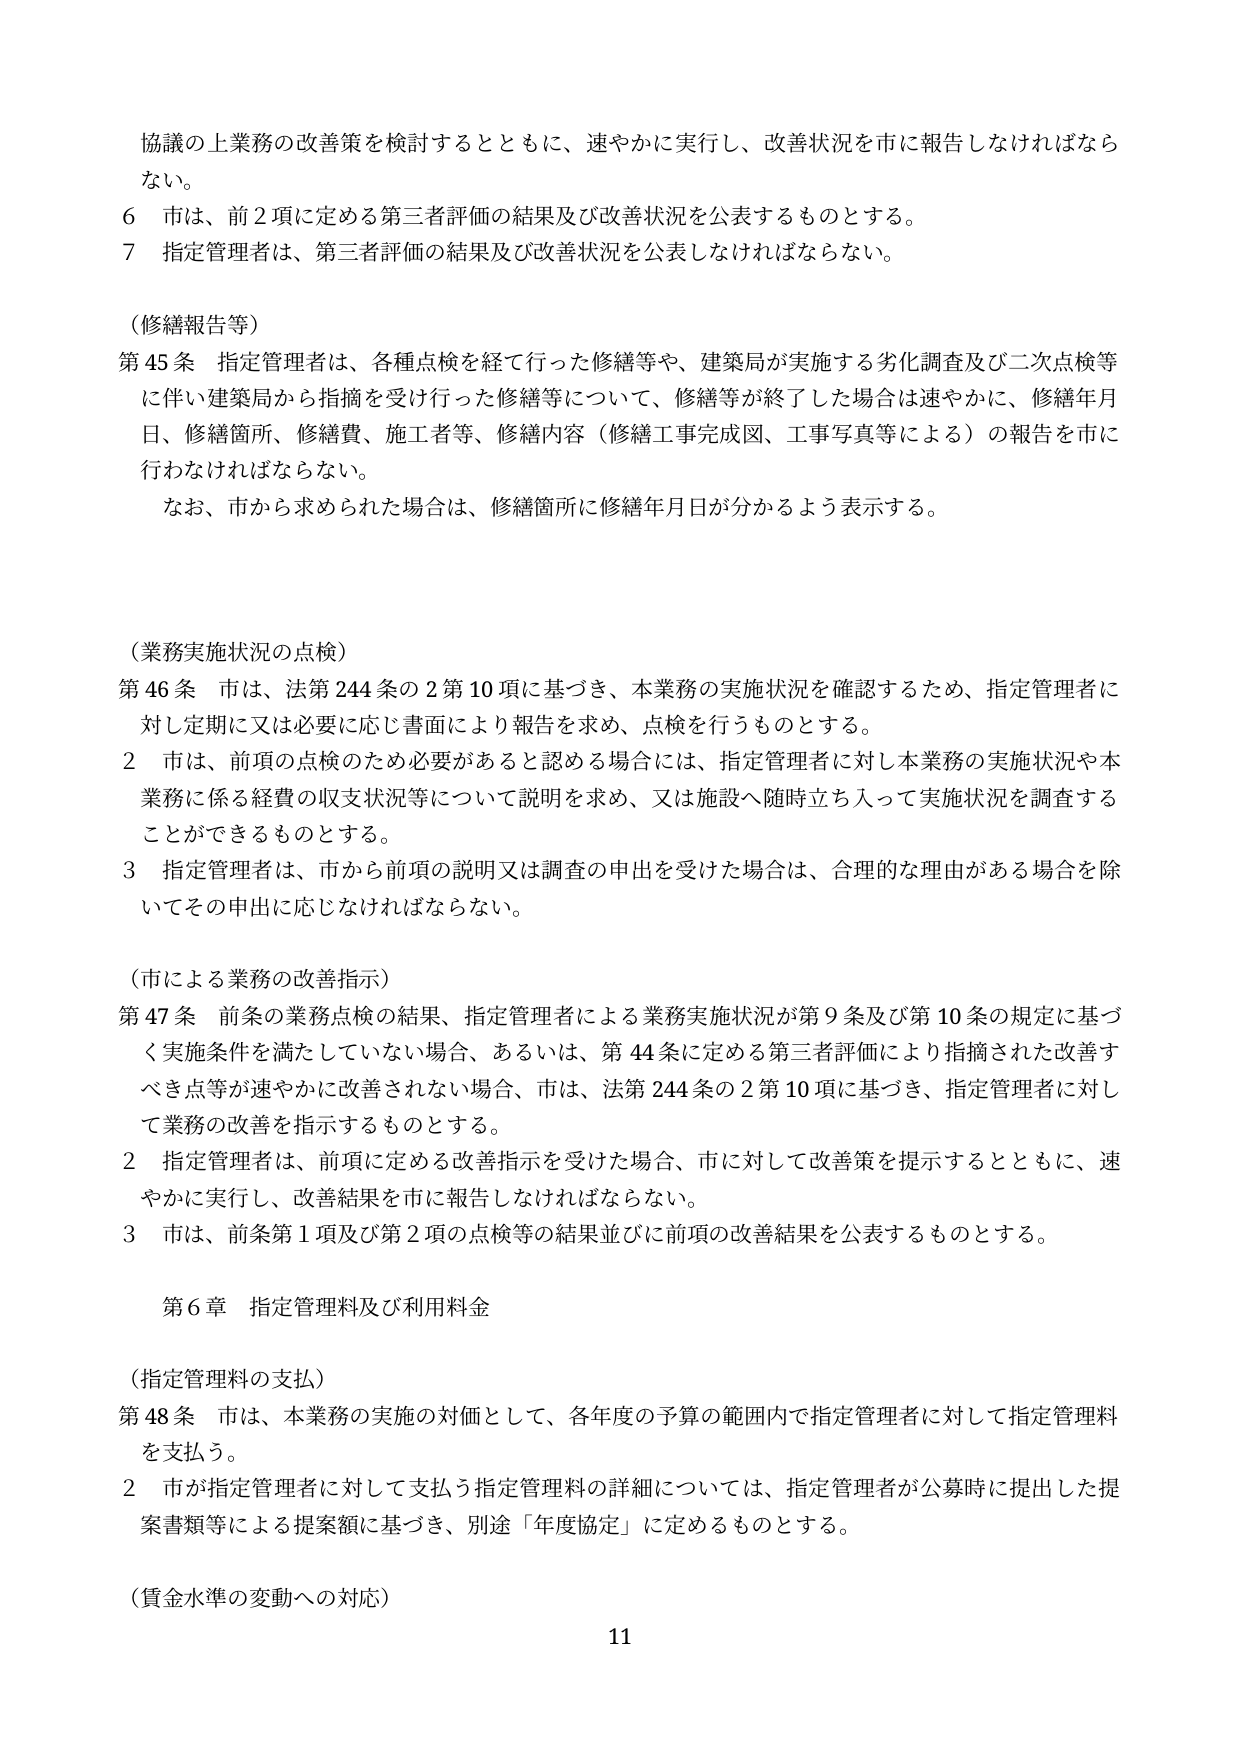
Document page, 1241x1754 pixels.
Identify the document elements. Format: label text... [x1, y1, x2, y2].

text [118, 124, 1122, 197]
text なお、市から求められた場合は、修繕箇所に修繕年月日が分かるよう表示する。 [118, 488, 1122, 524]
text （業務実施状況の点検） [118, 633, 1122, 669]
text ２ 市が指定管理者に対して支払う指定管理料の詳細については、指定管理者が公募時に提出した提案書類等による提案額に基づき、別途「年度協定」に定めるものとする。 [118, 1469, 1122, 1542]
text 第６章 指定管理料及び利用料金 [118, 1287, 1122, 1324]
text （修繕報告等） [118, 306, 1122, 342]
text 第45条 指定管理者は、各種点検を経て行った修繕等や、建築局が実施する劣化調査及び二次点検等に伴い建築局から指摘を受け行った修繕等について、修繕等が終了した場合は速やかに、修繕年月日、修繕箇所、修繕費、施工者等、修繕内容（修繕工事完成図、工事写真等による）の報告を市に行わなければならない。 [118, 342, 1122, 488]
text ２ 市は、前項の点検のため必要があると認める場合には、指定管理者に対し本業務の実施状況や本業務に係る経費の収支状況等について説明を求め、又は施設へ随時立ち入って実施状況を調査することができるものとする。 [118, 742, 1122, 851]
text 第47条 前条の業務点検の結果、指定管理者による業務実施状況が第９条及び第10条の規定に基づく実施条件を満たしていない場合、あるいは、第44条に定める第三者評価により指摘された改善すべき点等が速やかに改善されない場合、市は、法第244条の２第10項に基づき、指定管理者に対して業務の改善を指示するものとする。 [118, 997, 1122, 1142]
text ３ 市は、前条第１項及び第２項の点検等の結果並びに前項の改善結果を公表するものとする。 [118, 1215, 1122, 1251]
text 第46条 市は、法第244条の2第10項に基づき、本業務の実施状況を確認するため、指定管理者に対し定期に又は必要に応じ書面により報告を求め、点検を行うものとする。 [118, 669, 1122, 742]
text ３ 指定管理者は、市から前項の説明又は調査の申出を受けた場合は、合理的な理由がある場合を除いてその申出に応じなければならない。 [118, 851, 1122, 924]
text （市による業務の改善指示） [118, 960, 1122, 997]
text （指定管理料の支払） [118, 1360, 1122, 1397]
text 第48条 市は、本業務の実施の対価として、各年度の予算の範囲内で指定管理者に対して指定管理料を支払う。 [118, 1397, 1122, 1469]
text （賃金水準の変動への対応） [118, 1578, 1122, 1615]
text ７ 指定管理者は、第三者評価の結果及び改善状況を公表しなければならない。 [118, 233, 1122, 269]
text ２ 指定管理者は、前項に定める改善指示を受けた場合、市に対して改善策を提示するとともに、速やかに実行し、改善結果を市に報告しなければならない。 [118, 1142, 1122, 1215]
text ６ 市は、前２項に定める第三者評価の結果及び改善状況を公表するものとする。 [118, 197, 1122, 233]
